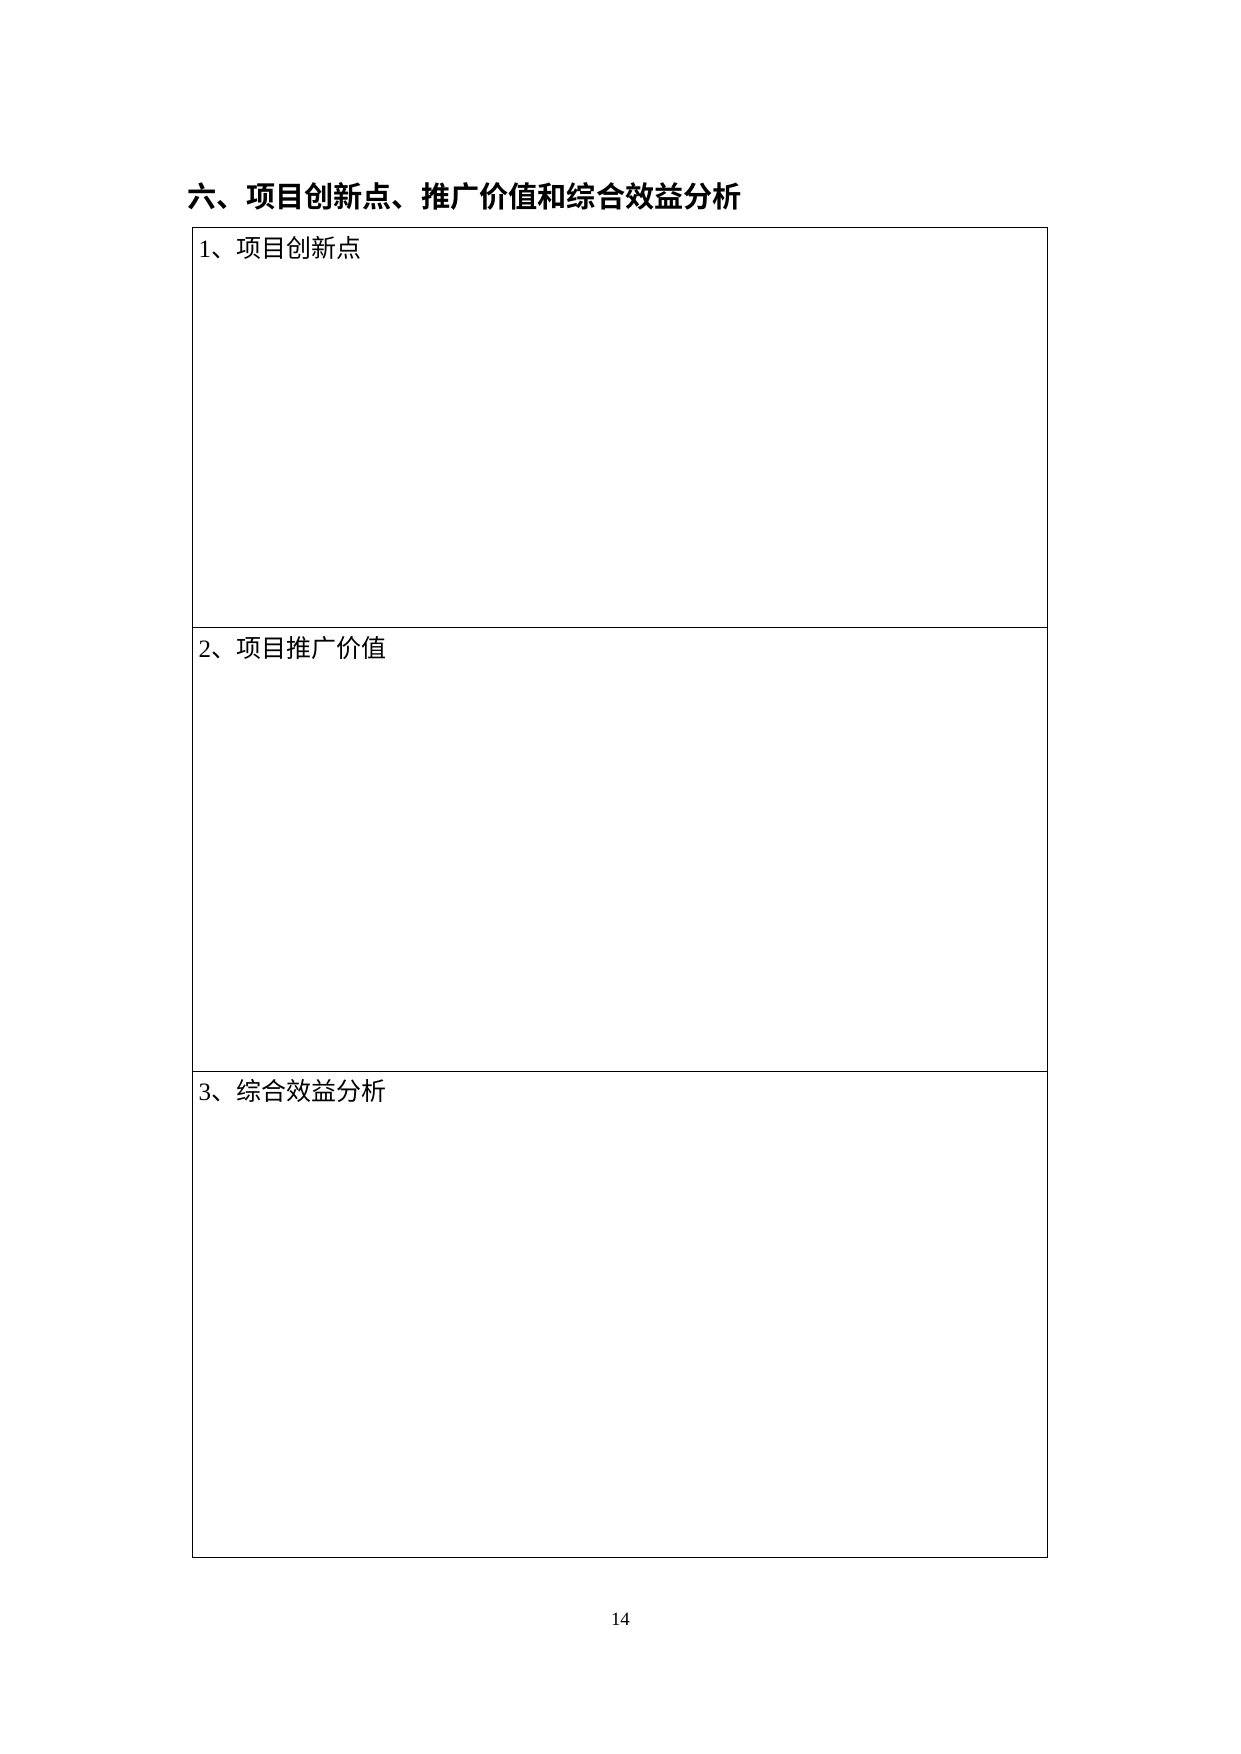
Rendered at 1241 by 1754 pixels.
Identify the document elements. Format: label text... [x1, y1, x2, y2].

table_cell 3、综合效益分析 [193, 1072, 1047, 1557]
table_header 1、项目创新点 [193, 228, 1047, 627]
table_cell 2、项目推广价值 [193, 628, 1047, 1071]
text 六、项目创新点、推广价值和综合效益分析 [187, 162, 1053, 227]
